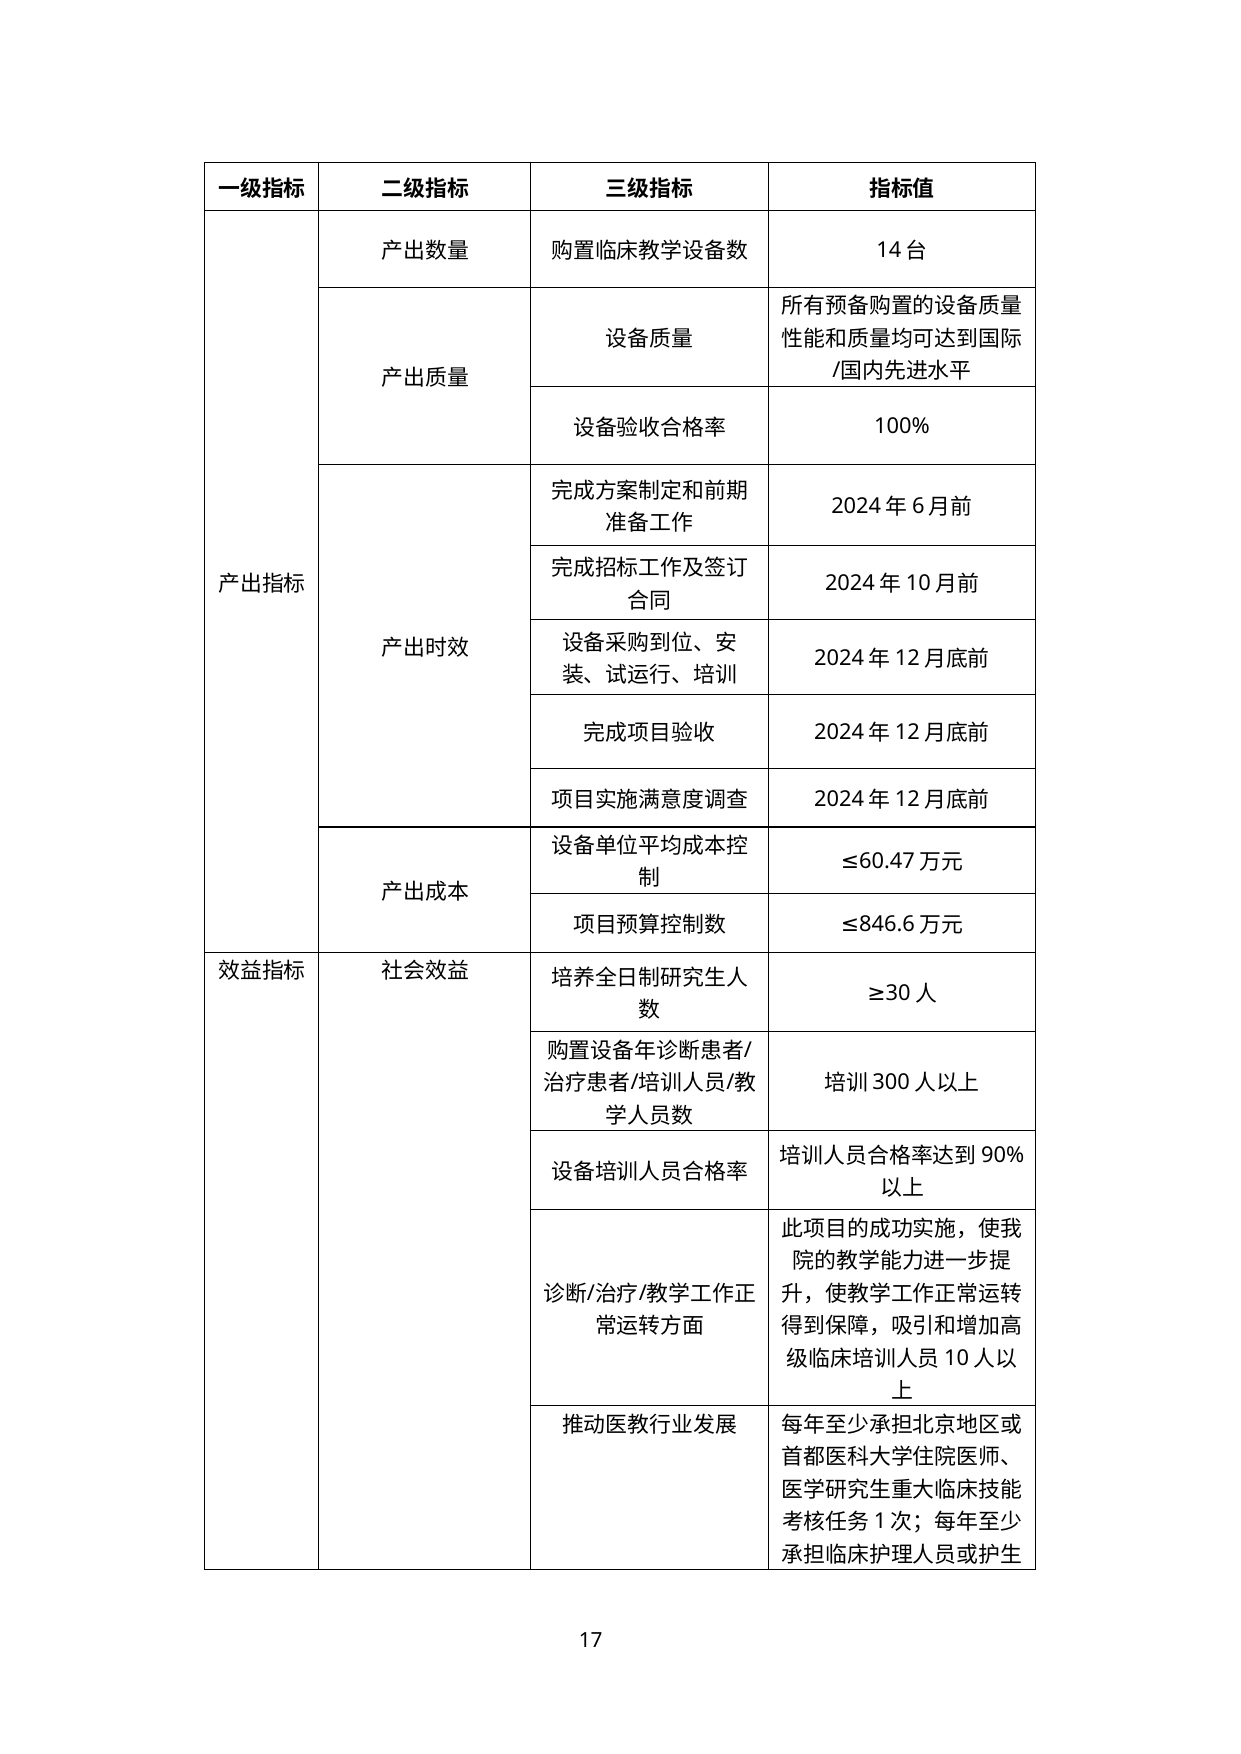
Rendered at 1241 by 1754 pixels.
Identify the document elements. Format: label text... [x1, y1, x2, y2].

table_cell 设备单位平均成本控制 [531, 828, 768, 892]
table_cell 产出质量 [319, 288, 530, 464]
table_cell 设备质量 [531, 288, 768, 386]
table_cell 14台 [769, 211, 1035, 287]
table_cell 2024年12月底前 [769, 695, 1035, 768]
table_cell 完成方案制定和前期准备工作 [531, 465, 768, 544]
table_cell 产出数量 [319, 211, 530, 287]
table_header 指标值 [769, 163, 1035, 210]
table_cell 社会效益 [319, 953, 530, 1569]
table_header 二级指标 [319, 163, 530, 210]
table_cell 购置设备年诊断患者/治疗患者/培训人员/教学人员数 [531, 1032, 768, 1130]
table_cell 2024年12月底前 [769, 769, 1035, 826]
table_header 三级指标 [531, 163, 768, 210]
table_cell 设备采购到位、安装、试运行、培训 [531, 620, 768, 693]
table_cell 设备验收合格率 [531, 387, 768, 464]
table_cell 购置临床教学设备数 [531, 211, 768, 287]
table_cell 所有预备购置的设备质量性能和质量均可达到国际/国内先进水平 [769, 288, 1035, 386]
table_cell ≤846.6万元 [769, 894, 1035, 952]
table_cell 完成项目验收 [531, 695, 768, 768]
table_cell 效益指标 [205, 953, 318, 1569]
table_header 一级指标 [205, 163, 318, 210]
table_cell 2024年10月前 [769, 546, 1035, 619]
table_cell 培训300人以上 [769, 1032, 1035, 1130]
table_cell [769, 1406, 1035, 1569]
table_cell 推动医教行业发展 [531, 1406, 768, 1569]
table_cell ≤60.47万元 [769, 828, 1035, 892]
table_cell 设备培训人员合格率 [531, 1131, 768, 1209]
table_cell 项目实施满意度调查 [531, 769, 768, 826]
table_cell 培训人员合格率达到90%以上 [769, 1131, 1035, 1209]
table_cell 产出时效 [319, 465, 530, 826]
table_cell 培养全日制研究生人数 [531, 953, 768, 1031]
table_cell 项目预算控制数 [531, 894, 768, 952]
table_cell 100% [769, 387, 1035, 464]
table_cell ≥30人 [769, 953, 1035, 1031]
table_cell 完成招标工作及签订合同 [531, 546, 768, 619]
table_cell 2024年6月前 [769, 465, 1035, 544]
table_cell 诊断/治疗/教学工作正常运转方面 [531, 1210, 768, 1405]
table_cell 产出指标 [205, 211, 318, 952]
table_cell 此项目的成功实施，使我院的教学能力进一步提升，使教学工作正常运转得到保障，吸引和增加高级临床培训人员10人以上 [769, 1210, 1035, 1405]
table_cell 2024年12月底前 [769, 620, 1035, 693]
table_cell 产出成本 [319, 828, 530, 952]
